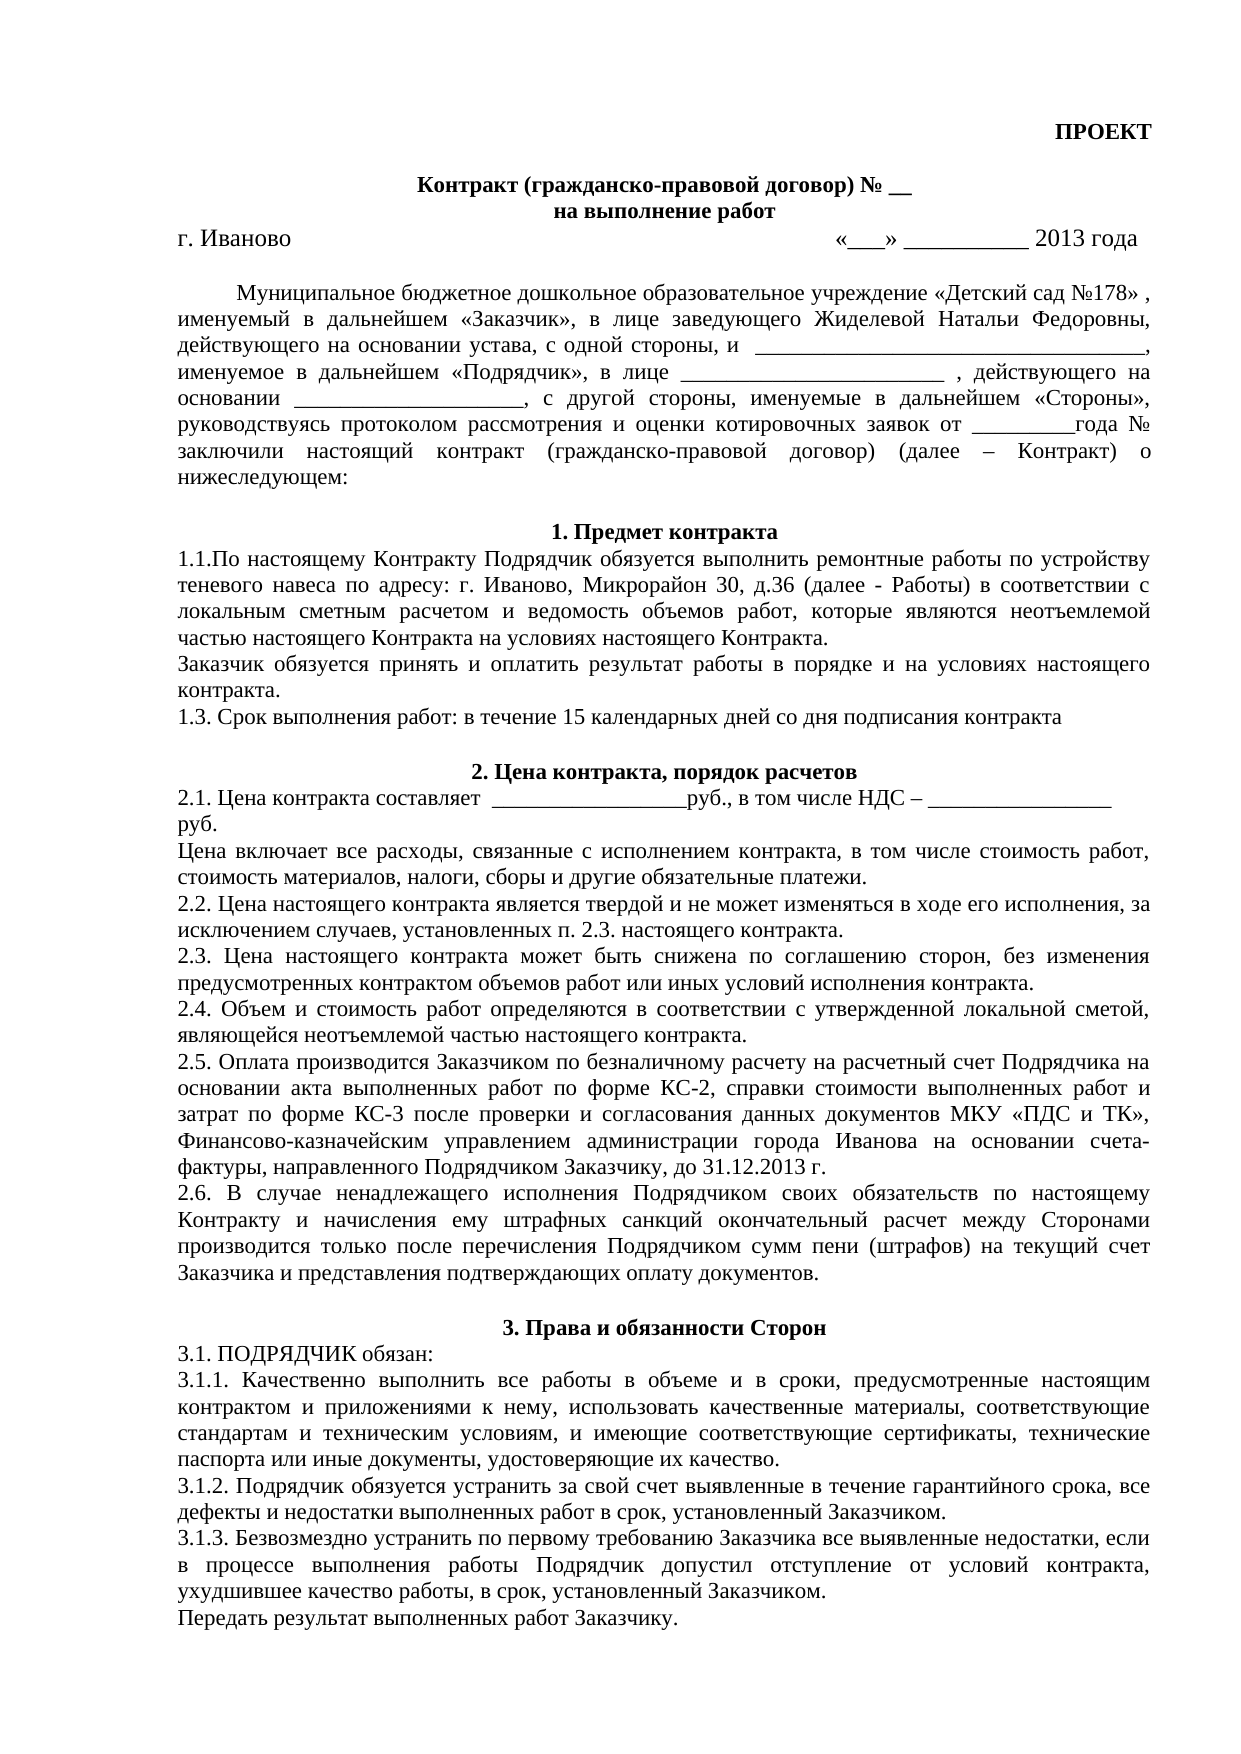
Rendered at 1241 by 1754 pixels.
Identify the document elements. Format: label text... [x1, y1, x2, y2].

text 3. Права и обязанности Сторон [177, 1314, 1152, 1340]
text 2.6. В случае ненадлежащего исполнения Подрядчиком своих обязательств по настоящему Контракту и начисления ему штрафных санкций окончательный расчет между Сторонами производится только после перечисления Подрядчиком сумм пени (штрафов) на текущий счет Заказчика и представления подтверждающих оплату документов. [177, 1179, 1152, 1285]
text 1.1.По настоящему Контракту Подрядчик обязуется выполнить ремонтные работы по устройству теневого навеса по адресу: г. Иваново, Микрорайон 30, д.36 (далее - Работы) в соответствии с локальным сметным расчетом и ведомость объемов работ, которые являются неотъемлемой частью настоящего Контракта на условиях настоящего Контракта. [177, 544, 1152, 650]
text Передать результат выполненных работ Заказчику. [177, 1603, 1152, 1630]
text 2.5. Оплата производится Заказчиком по безналичному расчету на расчетный счет Подрядчика на основании акта выполненных работ по форме КС-2, справки стоимости выполненных работ и затрат по форме КС-3 после проверки и согласования данных документов МКУ «ПДС и ТК», Финансово-казначейским управлением администрации города Иванова на основании счета-фактуры, направленного Подрядчиком Заказчику, до 31.12.2013 г. [177, 1048, 1152, 1179]
text 2.2. Цена настоящего контракта является твердой и не может изменяться в ходе его исполнения, за исключением случаев, установленных п. 2.3. настоящего контракта. [177, 889, 1152, 942]
text 2.3. Цена настоящего контракта может быть снижена по соглашению сторон, без изменения предусмотренных контрактом объемов работ или иных условий исполнения контракта. [177, 942, 1152, 995]
text 2.1. Цена контракта составляет _________________руб., в том числе НДС – ________________ руб. [177, 784, 1152, 837]
text 3.1.2. Подрядчик обязуется устранить за свой счет выявленные в течение гарантийного срока, все дефекты и недостатки выполненных работ в срок, установленный Заказчиком. [177, 1472, 1152, 1524]
text Цена включает все расходы, связанные с исполнением контракта, в том числе стоимость работ, стоимость материалов, налоги, сборы и другие обязательные платежи. [177, 837, 1152, 889]
text 3.1.1. Качественно выполнить все работы в объеме и в сроки, предусмотренные настоящим контрактом и приложениями к нему, использовать качественные материалы, соответствующие стандартам и техническим условиям, и имеющие соответствующие сертификаты, технические паспорта или иные документы, удостоверяющие их качество. [177, 1366, 1152, 1472]
text 3.1. ПОДРЯДЧИК обязан: [177, 1340, 1152, 1366]
text на выполнение работ [177, 197, 1152, 223]
text Контракт (гражданско-правовой договор) № __ [177, 171, 1152, 197]
text 3.1.3. Безвозмездно устранить по первому требованию Заказчика все выявленные недостатки, если в процессе выполнения работы Подрядчик допустил отступление от условий контракта, ухудшившее качество работы, в срок, установленный Заказчиком. [177, 1524, 1152, 1603]
text ПРОЕКТ [177, 118, 1152, 144]
text Муниципальное бюджетное дошкольное образовательное учреждение «Детский сад №178» , именуемый в дальнейшем «Заказчик», в лице заведующего Жиделевой Натальи Федоровны, действующего на основании устава, с одной стороны, и __________________________________, именуемое в дальнейшем «Подрядчик», в лице _______________________ , действующего на основании ____________________, с другой стороны, именуемые в дальнейшем «Стороны», руководствуясь протоколом рассмотрения и оценки котировочных заявок от _________года № заключили настоящий контракт (гражданско-правовой договор) (далее – Контракт) о нижеследующем: [177, 279, 1152, 489]
text г. Иваново «___» __________ 2013 года [177, 223, 1152, 252]
text 1. Предмет контракта [177, 518, 1152, 544]
text 2. Цена контракта, порядок расчетов [177, 758, 1152, 784]
text 2.4. Объем и стоимость работ определяются в соответствии с утвержденной локальной сметой, являющейся неотъемлемой частью настоящего контракта. [177, 995, 1152, 1048]
text 1.3. Срок выполнения работ: в течение 15 календарных дней со дня подписания контракта [177, 703, 1152, 729]
text Заказчик обязуется принять и оплатить результат работы в порядке и на условиях настоящего контракта. [177, 650, 1152, 703]
